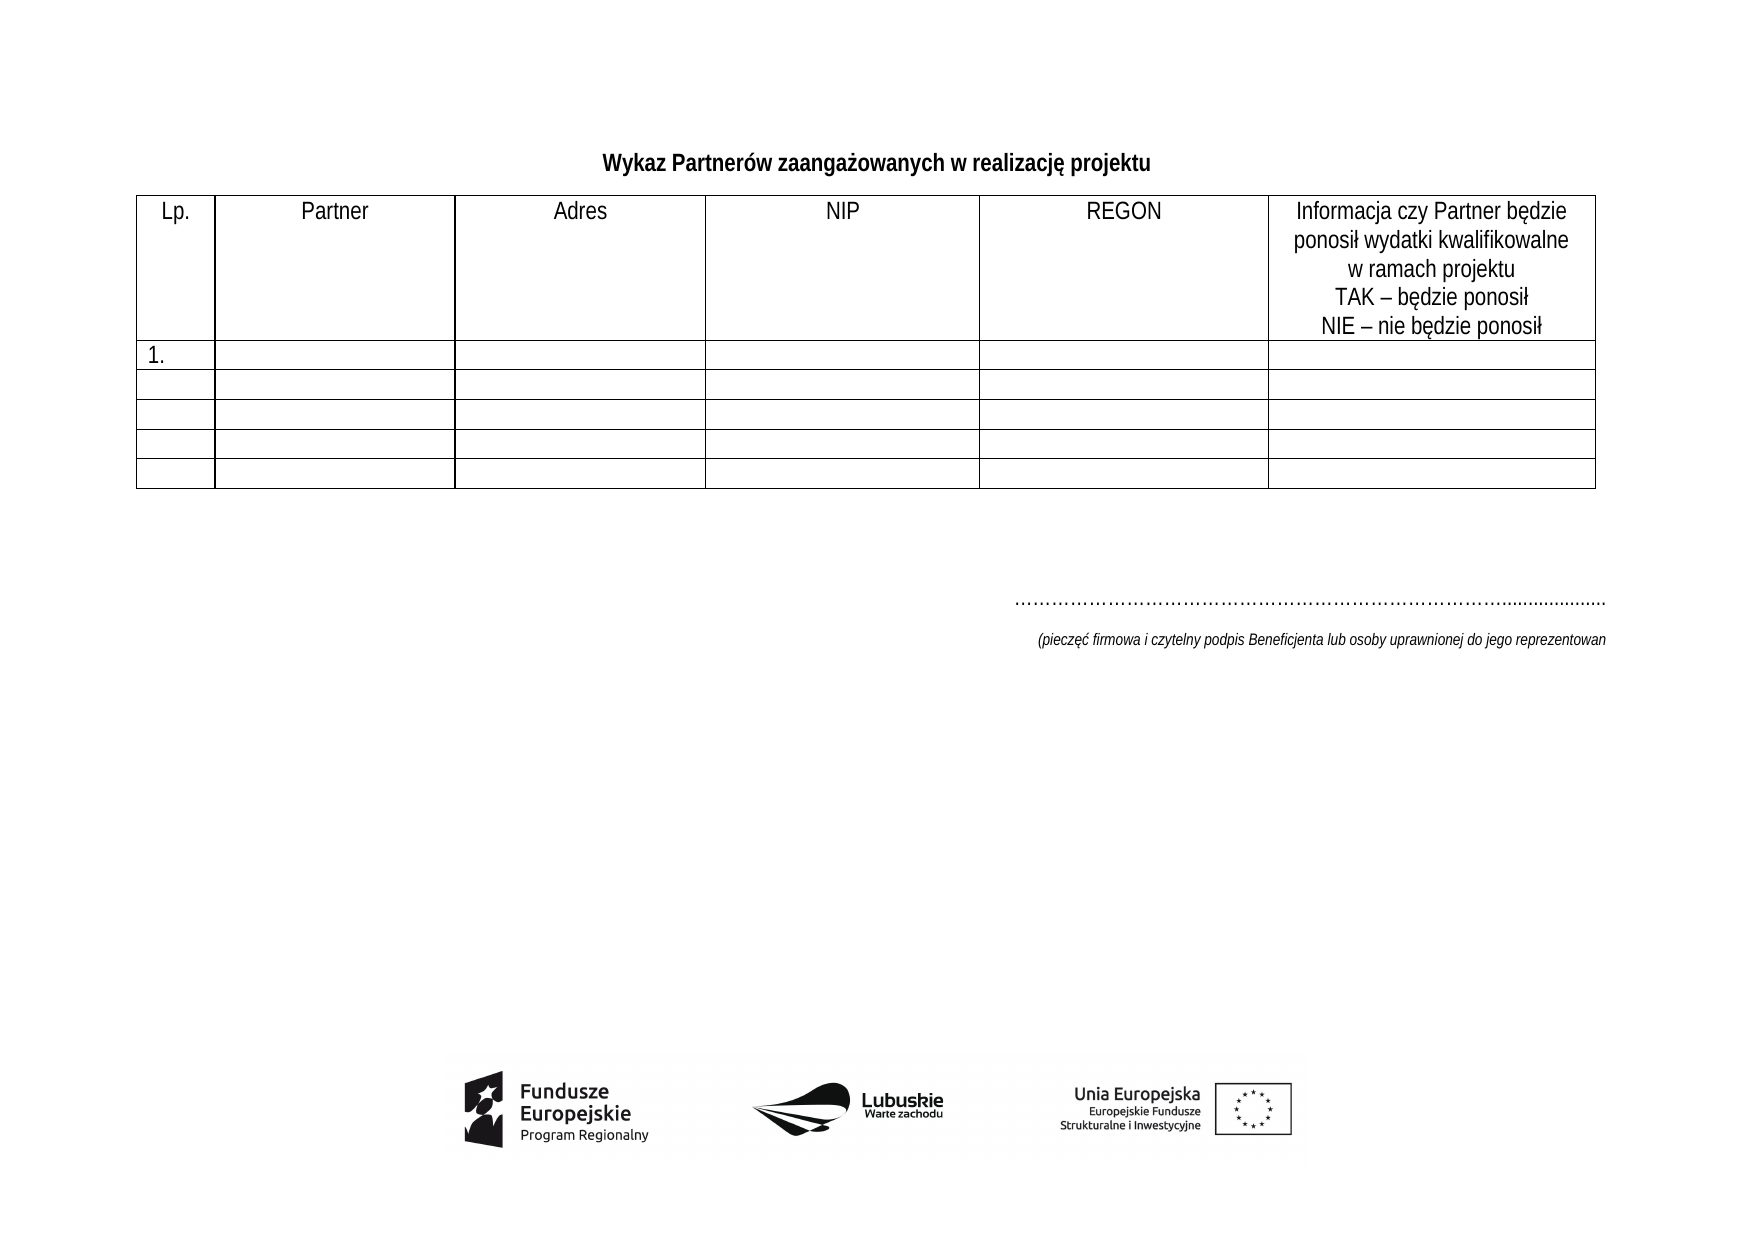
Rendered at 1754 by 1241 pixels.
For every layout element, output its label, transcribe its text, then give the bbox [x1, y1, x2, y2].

table_header REGON [980, 196, 1268, 339]
table_header NIP [706, 196, 979, 339]
table_cell [980, 430, 1268, 458]
text (pieczęć firmowa i czytelny podpis Beneficjenta lub osoby uprawnionej do jego reprezentowan [148, 629, 1606, 648]
table_header Informacja czy Partner będzie ponosił wydatki kwalifikowalne w ramach projektu TAK – będzie ponosił NIE – nie będzie ponosił [1269, 196, 1595, 339]
table_cell [456, 370, 705, 399]
text Wykaz Partnerów zaangażowanych w realizację projektu [148, 148, 1606, 176]
picture [445, 1052, 1309, 1167]
table_cell [980, 341, 1268, 369]
table_cell [137, 400, 214, 428]
table_cell [456, 459, 705, 488]
table_cell [216, 459, 454, 488]
table_cell [216, 400, 454, 428]
table_cell [137, 459, 214, 488]
table_cell [980, 400, 1268, 428]
table_cell [980, 370, 1268, 399]
table_header Partner [216, 196, 454, 339]
table_cell [980, 459, 1268, 488]
table_cell [1269, 341, 1595, 369]
table_cell [706, 459, 979, 488]
table_header Adres [456, 196, 705, 339]
table_header Lp. [137, 196, 214, 339]
table_cell [456, 400, 705, 428]
table_cell [706, 341, 979, 369]
table_cell [1269, 459, 1595, 488]
table_cell [456, 341, 705, 369]
table_cell [456, 430, 705, 458]
table_cell [216, 370, 454, 399]
table_cell [706, 430, 979, 458]
table_cell [706, 400, 979, 428]
table_cell [1269, 370, 1595, 399]
table_cell [137, 430, 214, 458]
table_cell [1269, 400, 1595, 428]
table_cell [137, 370, 214, 399]
table_cell [1269, 430, 1595, 458]
table_cell [706, 370, 979, 399]
table_cell 1. [137, 341, 214, 369]
table_cell [216, 430, 454, 458]
text …………………………………………………………………….................... [148, 584, 1606, 611]
table_cell [216, 341, 454, 369]
